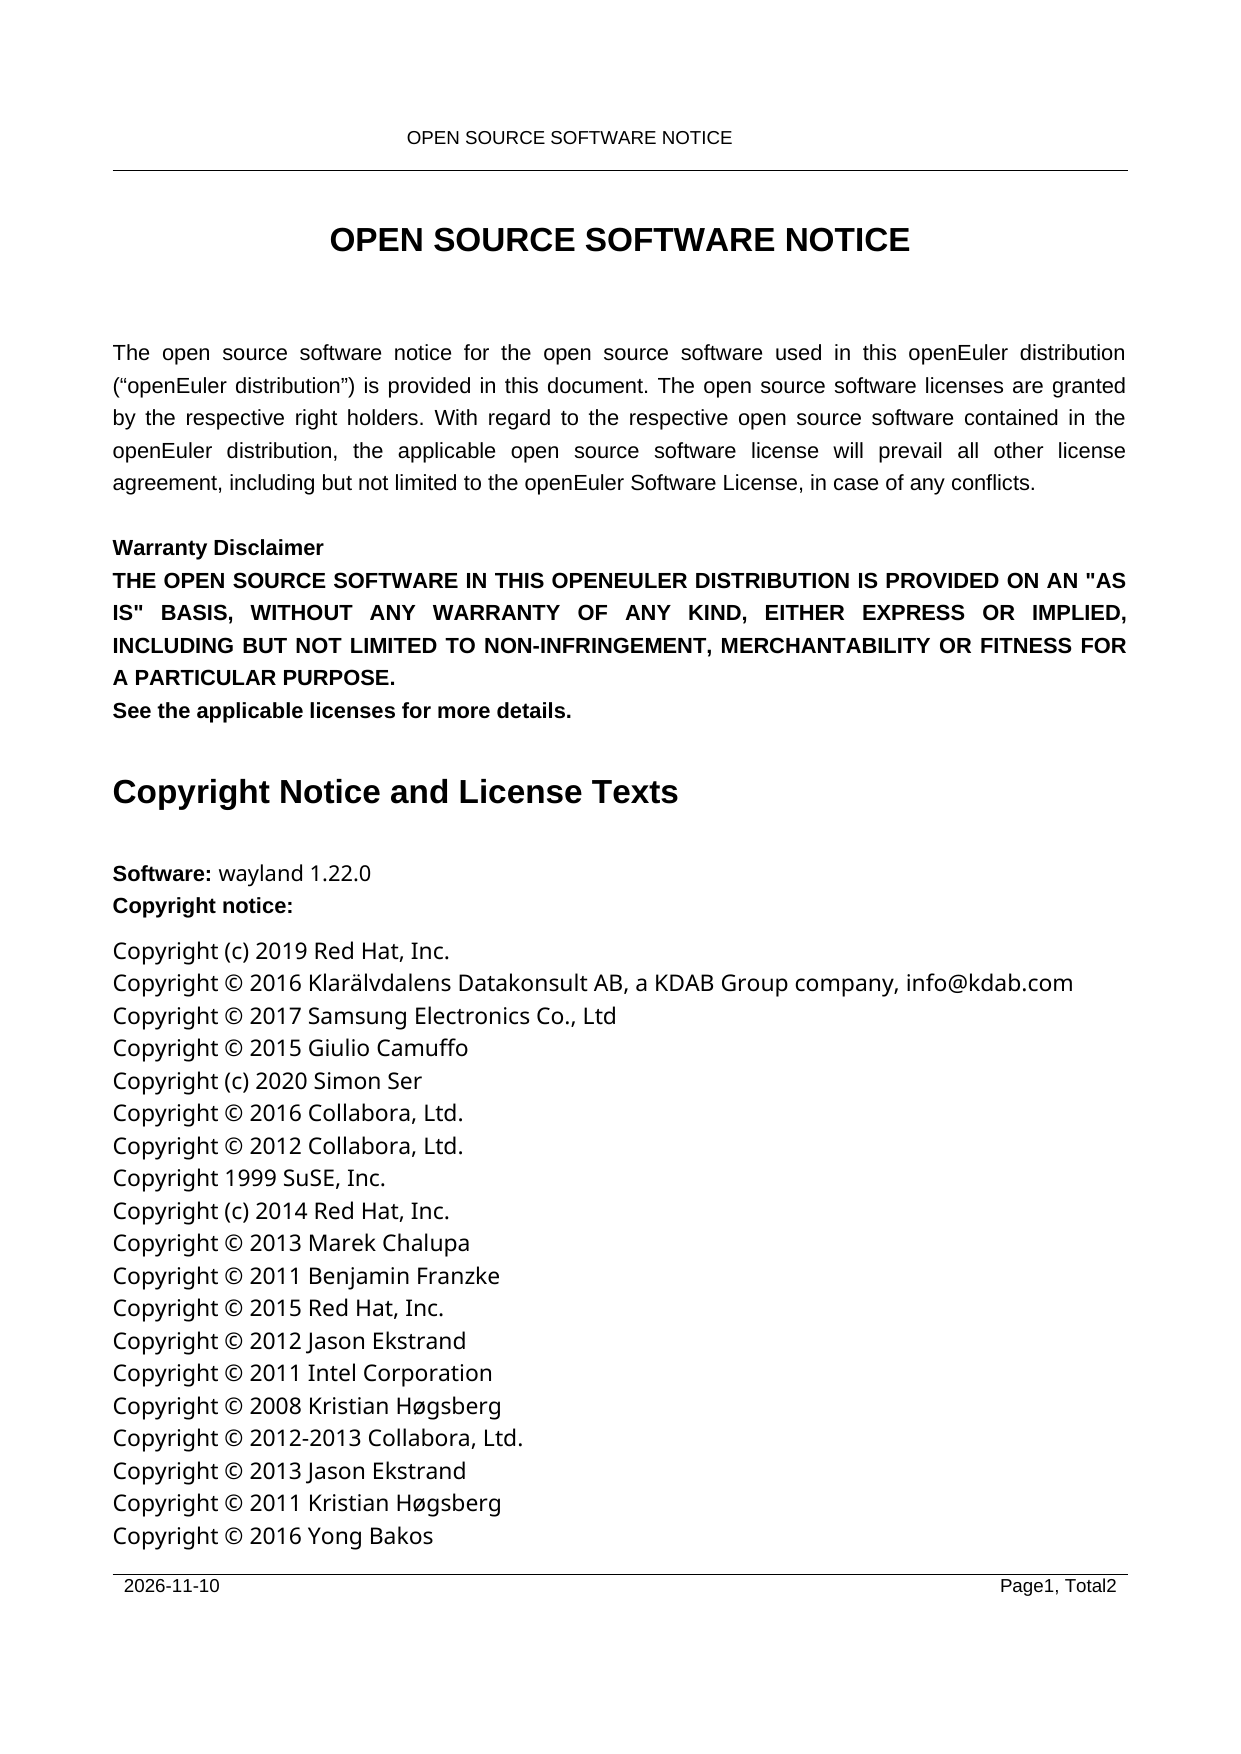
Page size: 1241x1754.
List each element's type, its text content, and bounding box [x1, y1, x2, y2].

text The open source software notice for the open source software used in this openEuler distribution (“openEuler distribution”) is provided in this document. The open source software licenses are granted by the respective right holders. With regard to the respective open source software contained in the openEuler distribution, the applicable open source software license will prevail all other license agreement, including but not limited to the openEuler Software License, in case of any conflicts. [112, 336, 1128, 499]
text THE OPEN SOURCE SOFTWARE IN THIS OPENEULER DISTRIBUTION IS PROVIDED ON AN "AS IS" BASIS, WITHOUT ANY WARRANTY OF ANY KIND, EITHER EXPRESS OR IMPLIED, INCLUDING BUT NOT LIMITED TO NON-INFRINGEMENT, MERCHANTABILITY OR FITNESS FOR A PARTICULAR PURPOSE. See the applicable licenses for more details. [112, 564, 1128, 726]
text OPEN SOURCE SOFTWARE NOTICE [112, 206, 1128, 271]
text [112, 934, 1128, 1551]
text Warranty Disclaimer [112, 531, 1128, 564]
title Software: wayland 1.22.0 [112, 856, 1128, 889]
text Copyright notice: [112, 889, 1128, 921]
text Copyright Notice and License Texts [112, 759, 1128, 824]
